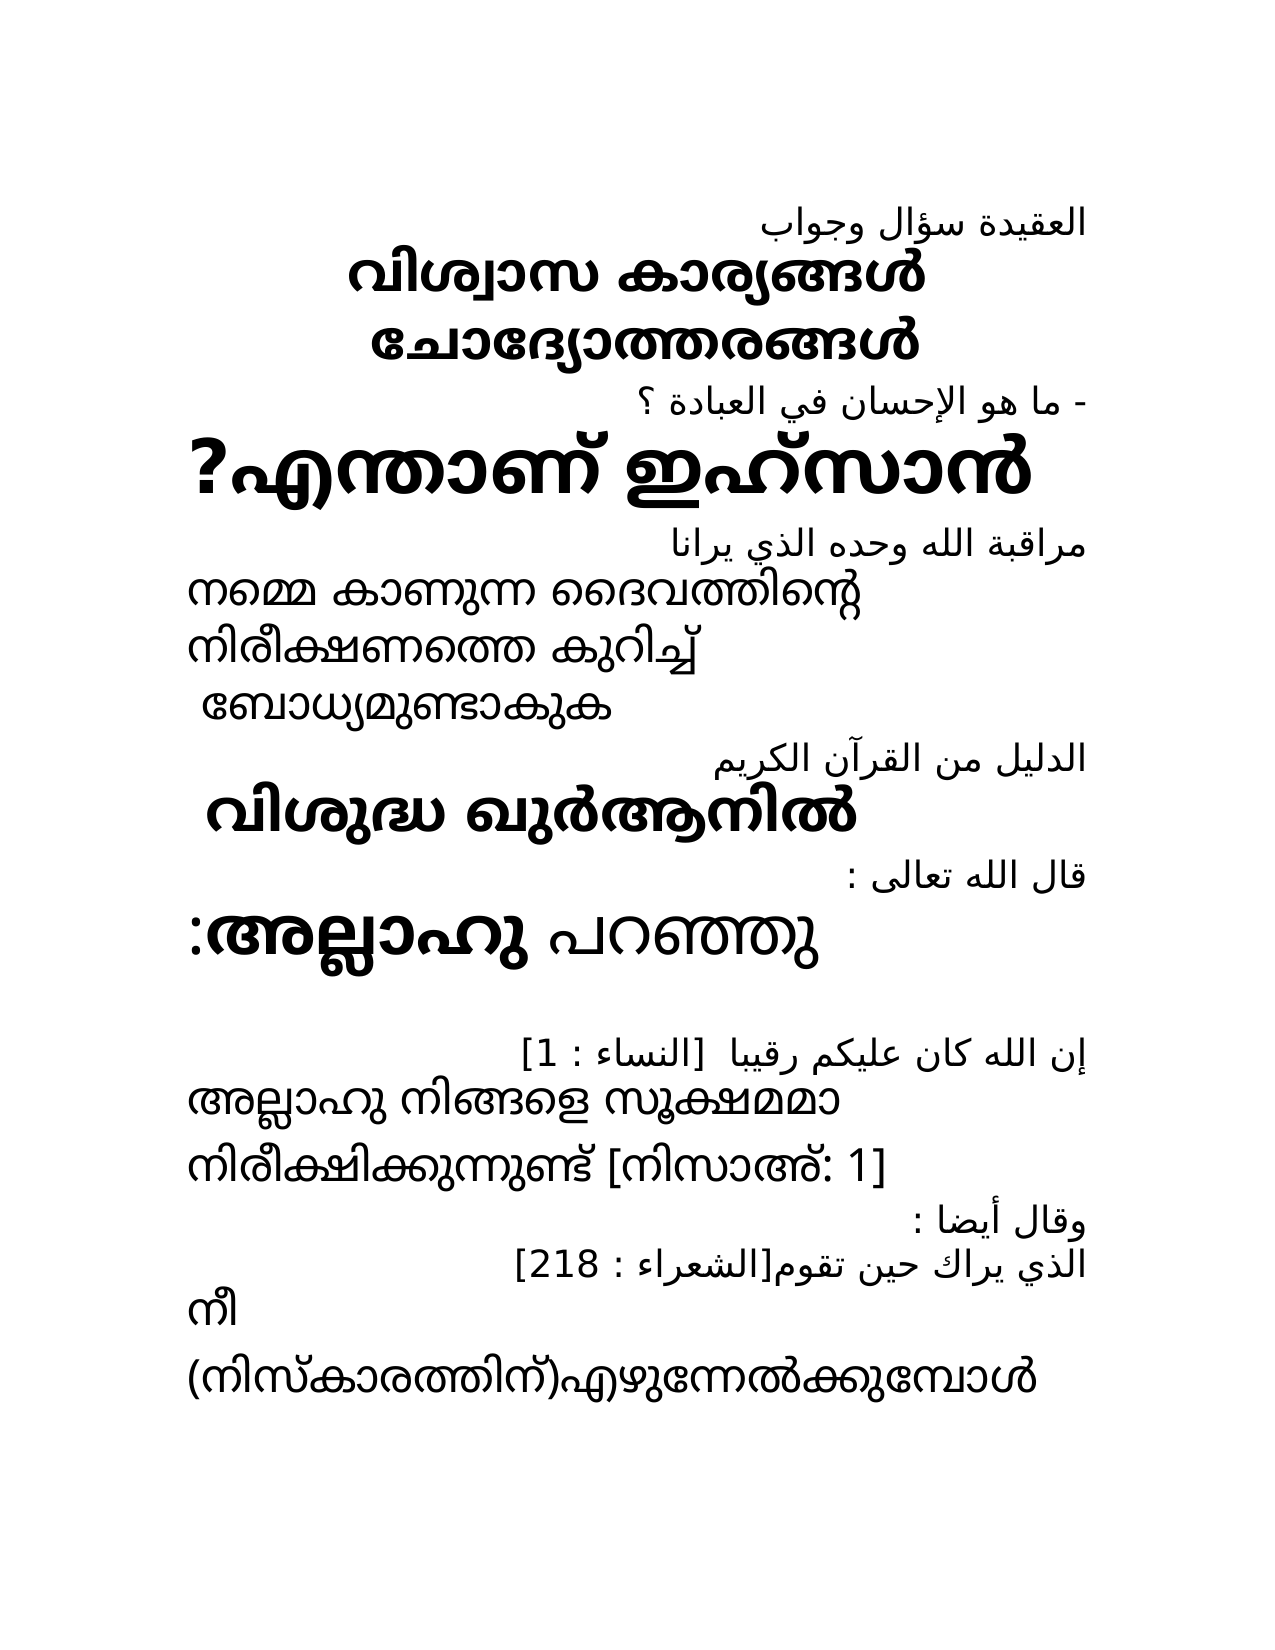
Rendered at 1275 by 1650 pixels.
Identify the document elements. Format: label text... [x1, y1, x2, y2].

text അല്ലാഹു നിങ്ങളെ സൂക്ഷമമാ നിരീക്ഷിക്കുന്നുണ്ട് [നിസാഅ്: 1] [187, 1075, 1087, 1199]
text قال الله تعالى : [187, 853, 1087, 897]
text വിശുദ്ധ ഖുർആനിൽ [187, 781, 1087, 853]
text നമ്മെ കാണുന്ന ദൈവത്തിന്റെ നിരീക്ഷണത്തെ കുറിച്ച് ബോധ്യമുണ്ടാകുക [187, 566, 1087, 737]
text എന്താണ് ഇഹ്‌സാൻ? [187, 423, 1087, 522]
text وقال أيضا : [187, 1199, 1087, 1242]
text വിശ്വാസ കാര്യങ്ങൾ ചോദ്യോത്തരങ്ങൾ [187, 245, 1087, 380]
text അല്ലാഹു പറഞ്ഞു: [187, 897, 1087, 980]
text الذي يراك حين تقوم[الشعراء : 218] [187, 1242, 1087, 1286]
text - ما هو الإحسان في العبادة ؟ [187, 380, 1087, 423]
text العقيدة سؤال وجواب [187, 201, 1087, 245]
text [187, 1286, 1087, 1410]
text الدليل من القرآن الكريم [187, 737, 1087, 781]
text مراقبة الله وحده الذي يرانا [187, 522, 1087, 566]
text إن الله كان عليكم رقيبا [النساء : 1] [187, 1031, 1087, 1075]
